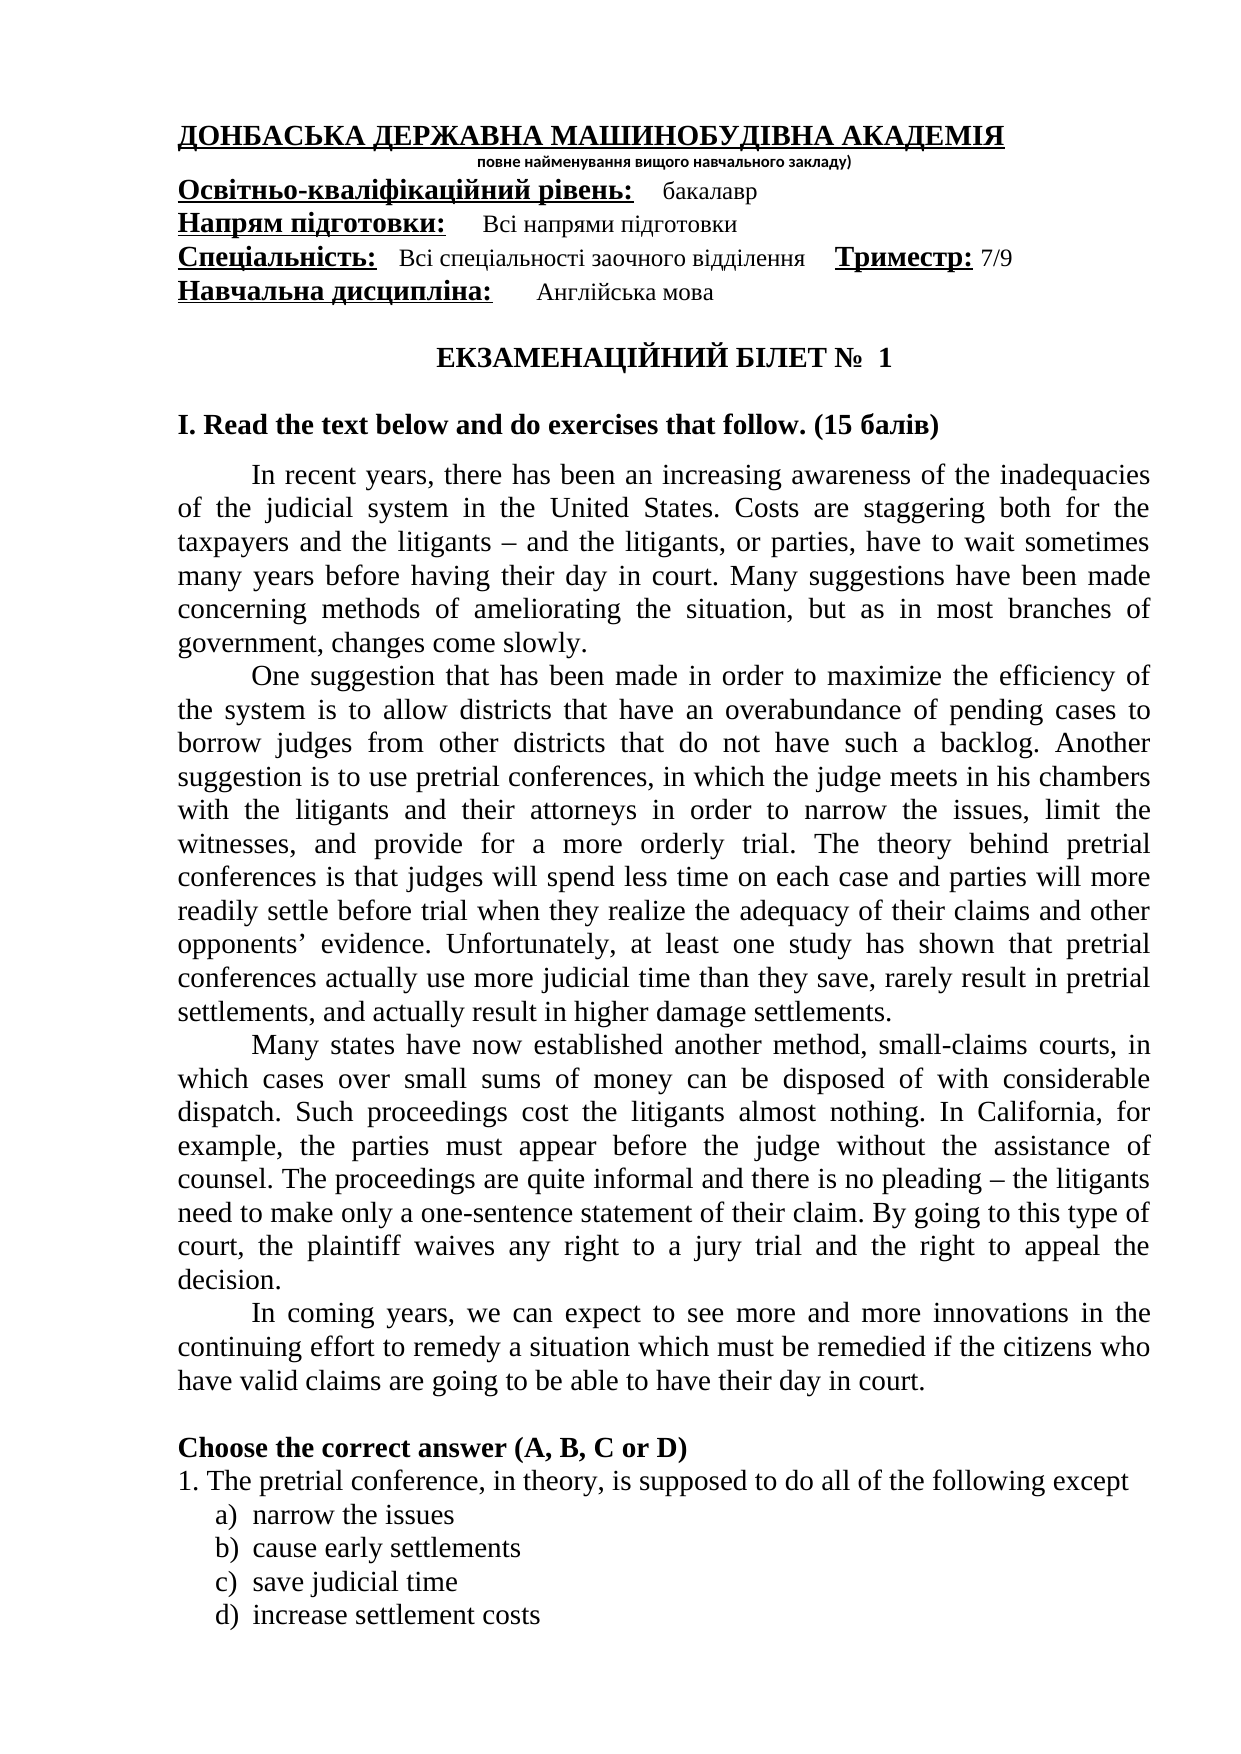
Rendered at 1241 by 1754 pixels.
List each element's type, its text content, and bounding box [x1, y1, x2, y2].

list save judicial time [215, 1564, 1152, 1597]
text ДОНБАСЬКА ДЕРЖАВНА МАШИНОБУДІВНА АКАДЕМІЯ [177, 118, 1152, 152]
text повне найменування вищого навчального закладу) [177, 152, 1152, 172]
list increase settlement costs [215, 1597, 1152, 1631]
text Many states have now established another method, small-claims courts, in which cases over small sums of money can be disposed of with considerable dispatch. Such proceedings cost the litigants almost nothing. In California, for example, the parties must appear before the judge without the assistance of counsel. The proceedings are quite informal and there is no pleading – the litigants need to make only a one-sentence statement of their claim. By going to this type of court, the plaintiff waives any right to a jury trial and the right to appeal the decision. [177, 1027, 1152, 1296]
text In coming years, we can expect to see more and more innovations in the continuing effort to remedy a situation which must be remedied if the citizens who have valid claims are going to be able to have their day in court. [177, 1296, 1152, 1396]
list narrow the issues [215, 1497, 1152, 1530]
text Спеціальність: Всі спеціальності заочного відділення Триместр: 7/9 [177, 239, 1152, 273]
text One suggestion that has been made in order to maximize the efficiency of the system is to allow districts that have an overabundance of pending cases to borrow judges from other districts that do not have such a backlog. Another suggestion is to use pretrial conferences, in which the judge meets in his chambers with the litigants and their attorneys in order to narrow the issues, limit the witnesses, and provide for a more orderly trial. The theory behind pretrial conferences is that judges will spend less time on each case and parties will more readily settle before trial when they realize the adequacy of their claims and other opponents’ evidence. Unfortunately, at least one study has shown that pretrial conferences actually use more judicial time than they save, rarely result in pretrial settlements, and actually result in higher damage settlements. [177, 658, 1152, 1027]
text 1. The pretrial conference, in theory, is supposed to do all of the following except [177, 1463, 1152, 1497]
text In recent years, there has been an increasing awareness of the inadequacies of the judicial system in the United States. Costs are staggering both for the taxpayers and the litigants – and the litigants, or parties, have to wait sometimes many years before having their day in court. Many suggestions have been made concerning methods of ameliorating the situation, but as in most branches of government, changes come slowly. [177, 457, 1152, 658]
text ЕКЗАМЕНАЦІЙНИЙ БІЛЕТ № 1 [177, 340, 1152, 373]
text Choose the correct answer (A, B, C or D) [177, 1430, 1152, 1463]
list cause early settlements [215, 1530, 1152, 1564]
text Напрям підготовки: Всі напрями підготовки [177, 206, 1152, 239]
text Освітньо-кваліфікаційний рівень: бакалавр [177, 172, 1152, 206]
text Навчальна дисципліна: Англійська мова [177, 273, 1152, 306]
text I. Read the text below and do exercises that follow. (15 балів) [177, 407, 1152, 440]
